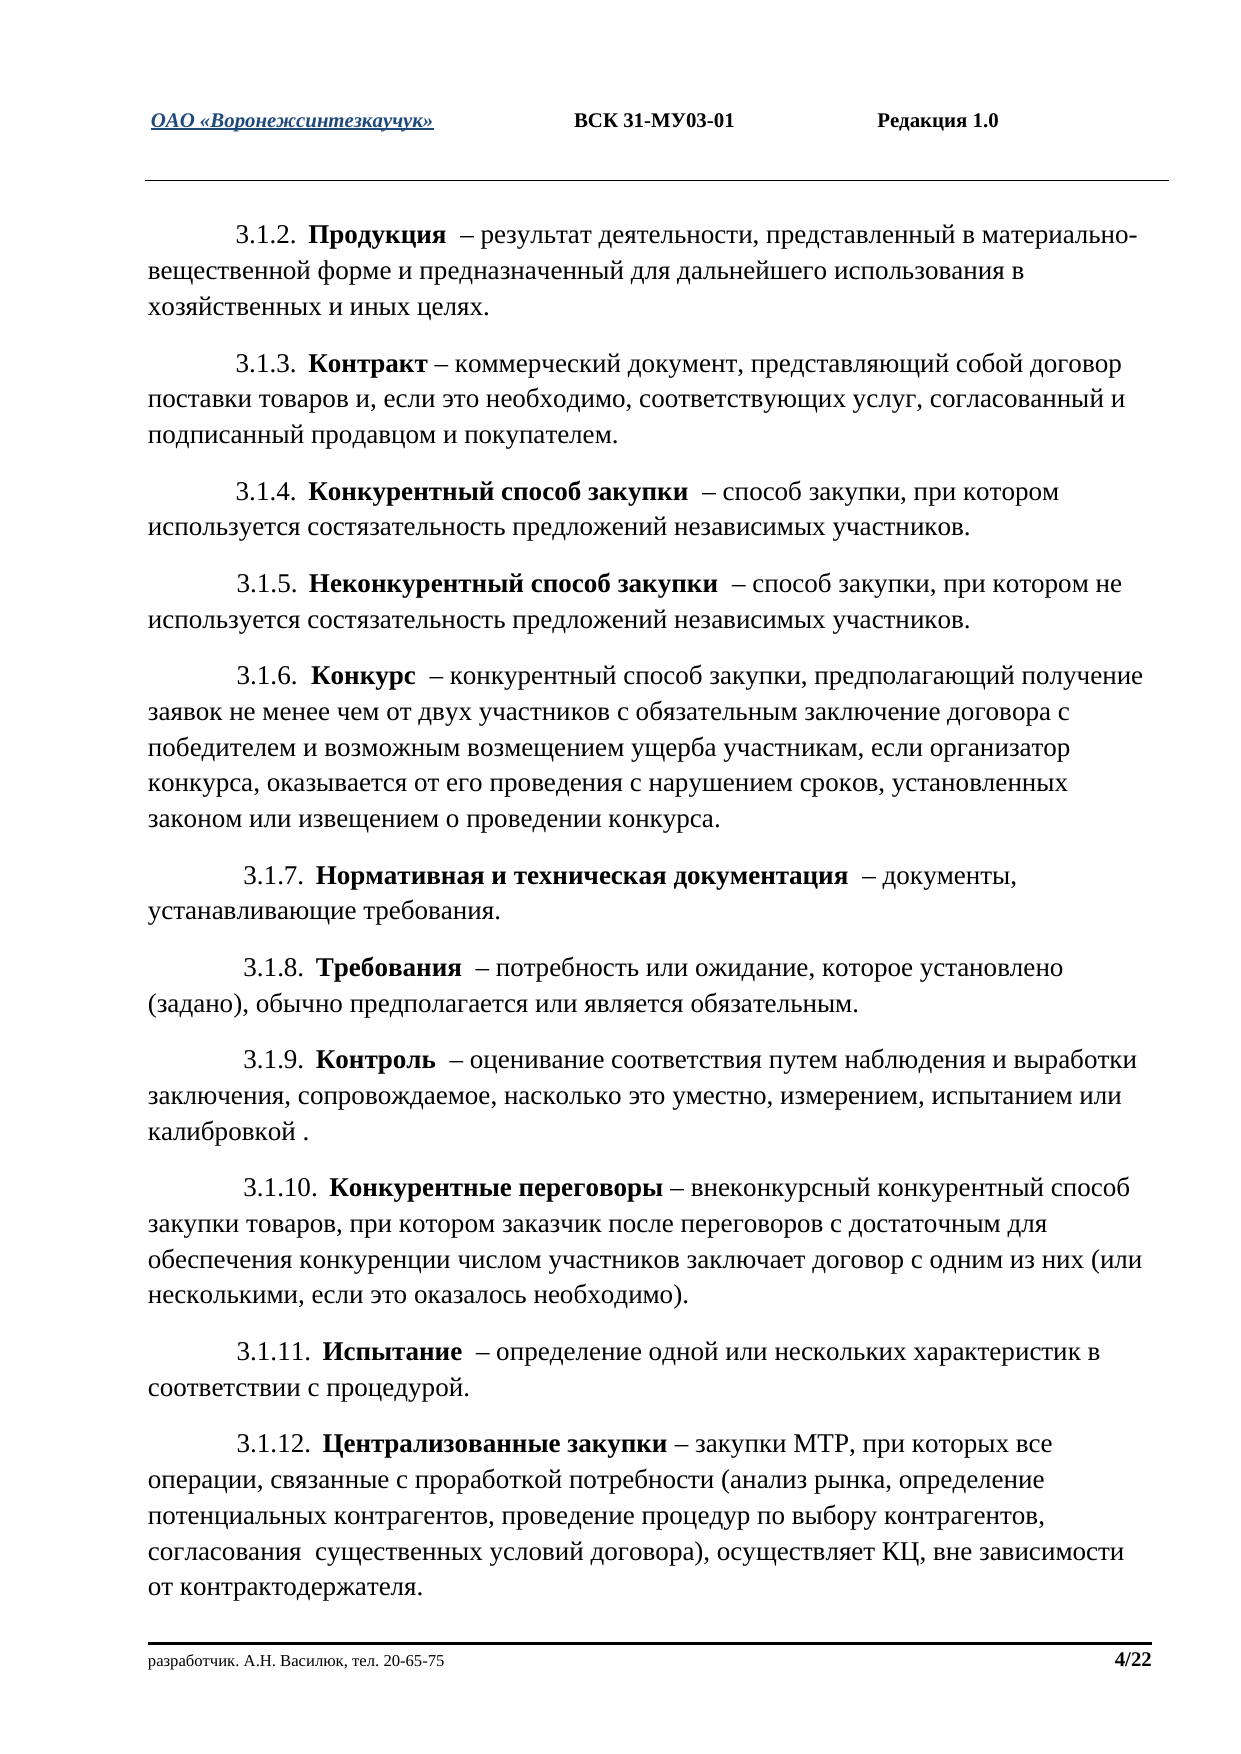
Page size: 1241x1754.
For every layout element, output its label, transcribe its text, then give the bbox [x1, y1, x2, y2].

text 3.1.4. Конкурентный способ закупки – способ закупки, при котором используется состязательность предложений независимых участников. [148, 475, 1152, 542]
text 3.1.10. Конкурентные переговоры – внеконкурсный конкурентный способ закупки товаров, при котором заказчик после переговоров с достаточным для обеспечения конкуренции числом участников заключает договор с одним из них (или несколькими, если это оказалось необходимо). [148, 1171, 1152, 1310]
text 3.1.7. Нормативная и техническая документация – документы, устанавливающие требования. [148, 859, 1152, 926]
text 3.1.11. Испытание – определение одной или нескольких характеристик в соответствии с процедурой. [148, 1335, 1152, 1402]
text 3.1.8. Требования – потребность или ожидание, которое установлено (задано), обычно предполагается или является обязательным. [148, 951, 1152, 1018]
text 3.1.3. Контракт – коммерческий документ, представляющий собой договор поставки товаров и, если это необходимо, соответствующих услуг, согласованный и подписанный продавцом и покупателем. [148, 347, 1152, 449]
text 3.1.6. Конкурс – конкурентный способ закупки, предполагающий получение заявок не менее чем от двух участников с обязательным заключение договора с победителем и возможным возмещением ущерба участникам, если организатор конкурса, оказывается от его проведения с нарушением сроков, установленных законом или извещением о проведении конкурса. [148, 659, 1152, 833]
text 3.1.12. Централизованные закупки – закупки МТР, при которых все операции, связанные с проработкой потребности (анализ рынка, определение потенциальных контрагентов, проведение процедур по выбору контрагентов, согласования существенных условий договора), осуществляет КЦ, вне зависимости от контрактодержателя. [148, 1427, 1152, 1601]
text 3.1.5. Неконкурентный способ закупки – способ закупки, при котором не используется состязательность предложений независимых участников. [148, 567, 1152, 634]
text 3.1.2. Продукция – результат деятельности, представленный в материально-вещественной форме и предназначенный для дальнейшего использования в хозяйственных и иных целях. [148, 219, 1152, 321]
text 3.1.9. Контроль – оценивание соответствия путем наблюдения и выработки заключения, сопровождаемое, насколько это уместно, измерением, испытанием или калибровкой . [148, 1043, 1152, 1146]
